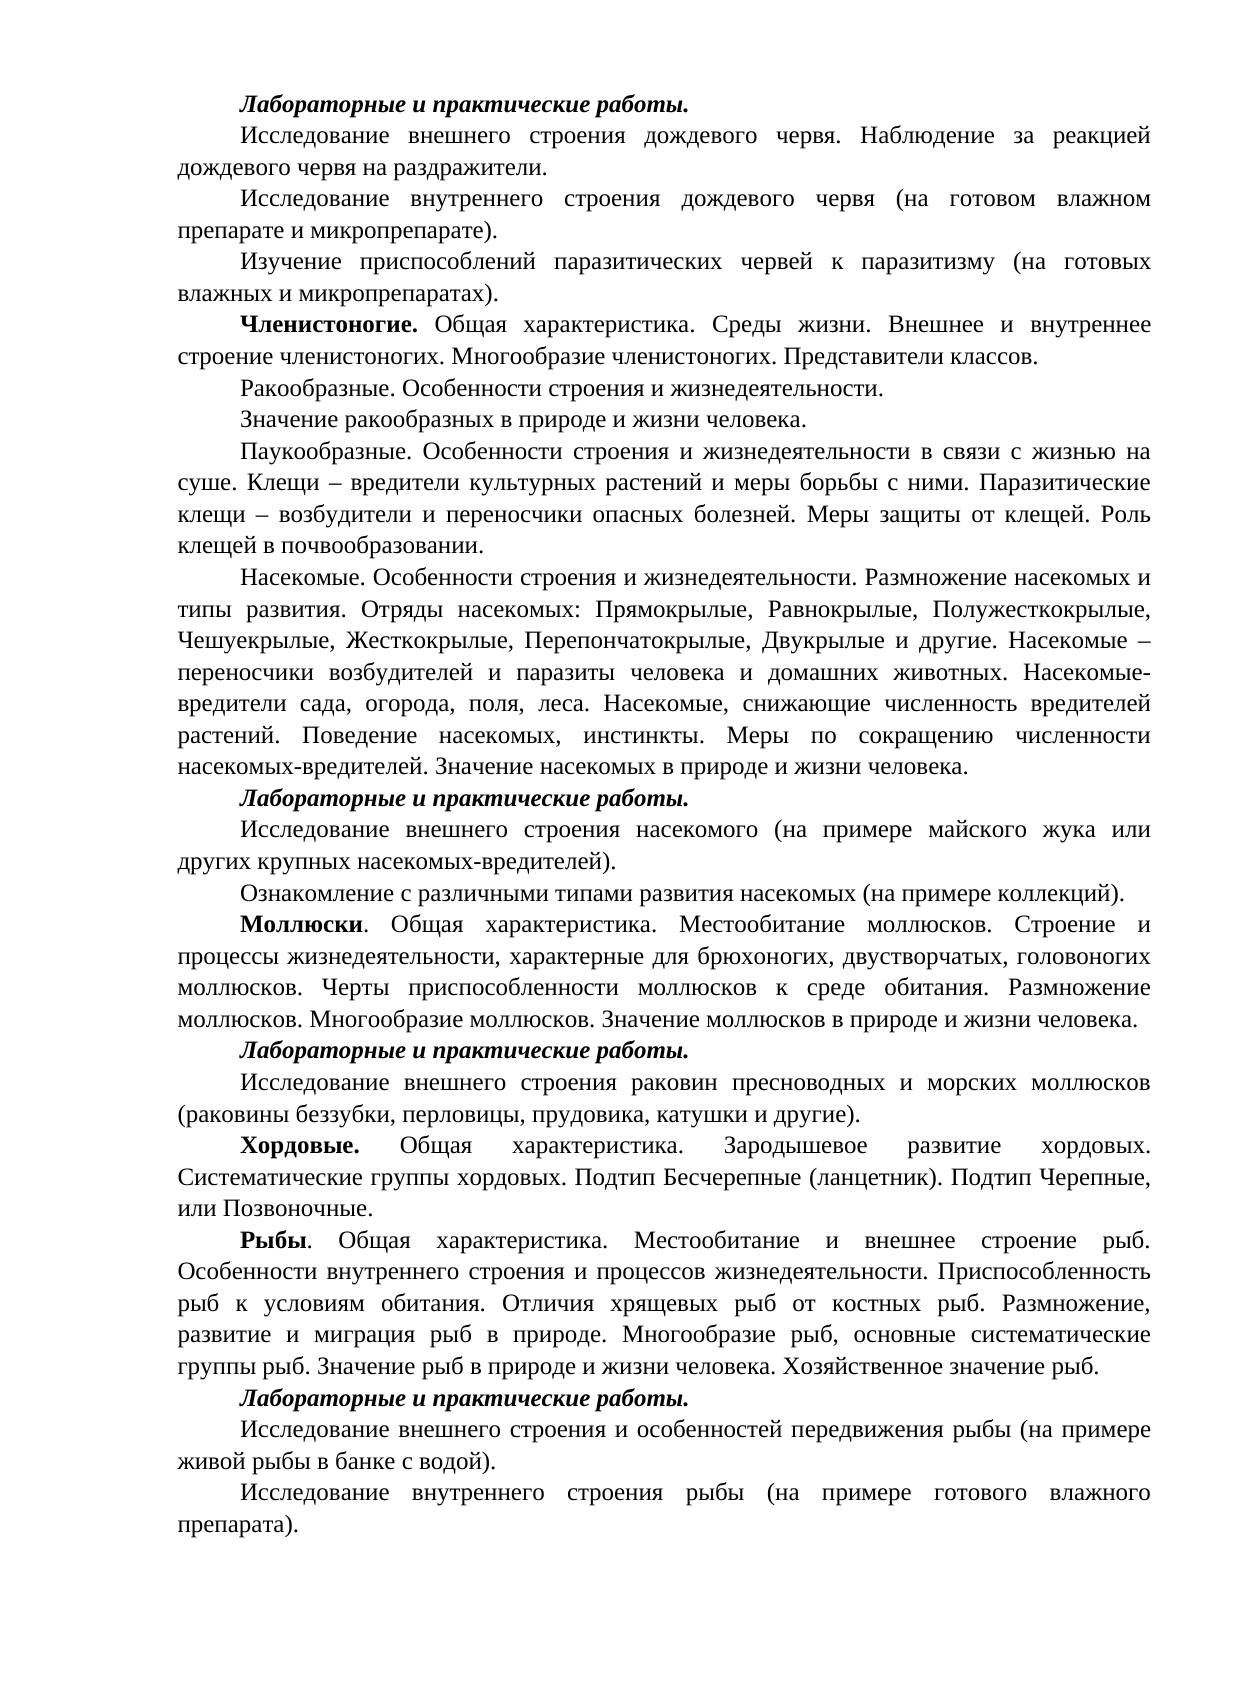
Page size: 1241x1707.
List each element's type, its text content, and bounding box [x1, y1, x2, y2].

text Исследование внешнего строения раковин пресноводных и морских моллюсков (раковины беззубки, перловицы, прудовика, катушки и другие). [177, 1067, 1152, 1127]
text Лабораторные и практические работы. [177, 1383, 1152, 1411]
text Паукообразные. Особенности строения и жизнедеятельности в связи с жизнью на суше. Клещи – вредители культурных растений и меры борьбы с ними. Паразитические клещи – возбудители и переносчики опасных болезней. Меры защиты от клещей. Роль клещей в почвообразовании. [177, 436, 1152, 559]
text Исследование внешнего строения насекомого (на примере майского жука или других крупных насекомых-вредителей). [177, 814, 1152, 875]
text Лабораторные и практические работы. [177, 1036, 1152, 1064]
text Исследование внутреннего строения рыбы (на примере готового влажного препарата). [177, 1477, 1152, 1538]
text Хордовые. Общая характеристика. Зародышевое развитие хордовых. Систематические группы хордовых. Подтип Бесчерепные (ланцетник). Подтип Черепные, или Позвоночные. [177, 1130, 1152, 1222]
text Исследование внешнего строения дождевого червя. Наблюдение за реакцией дождевого червя на раздражители. [177, 120, 1152, 181]
text Ознакомление с различными типами развития насекомых (на примере коллекций). [177, 878, 1152, 906]
text Исследование внутреннего строения дождевого червя (на готовом влажном препарате и микропрепарате). [177, 183, 1152, 244]
text Рыбы. Общая характеристика. Местообитание и внешнее строение рыб. Особенности внутреннего строения и процессов жизнедеятельности. Приспособленность рыб к условиям обитания. Отличия хрящевых рыб от костных рыб. Размножение, развитие и миграция рыб в природе. Многообразие рыб, основные систематические группы рыб. Значение рыб в природе и жизни человека. Хозяйственное значение рыб. [177, 1225, 1152, 1380]
text Ракообразные. Особенности строения и жизнедеятельности. [177, 373, 1152, 401]
text Моллюски. Общая характеристика. Местообитание моллюсков. Строение и процессы жизнедеятельности, характерные для брюхоногих, двустворчатых, головоногих моллюсков. Черты приспособленности моллюсков к среде обитания. Размножение моллюсков. Многообразие моллюсков. Значение моллюсков в природе и жизни человека. [177, 909, 1152, 1033]
text Исследование внешнего строения и особенностей передвижения рыбы (на примере живой рыбы в банке с водой). [177, 1414, 1152, 1474]
text Лабораторные и практические работы. [177, 89, 1152, 117]
text Членистоногие. Общая характеристика. Среды жизни. Внешнее и внутреннее строение членистоногих. Многообразие членистоногих. Представители классов. [177, 309, 1152, 370]
text Лабораторные и практические работы. [177, 783, 1152, 812]
text Изучение приспособлений паразитических червей к паразитизму (на готовых влажных и микропрепаратах). [177, 246, 1152, 307]
text Значение ракообразных в природе и жизни человека. [177, 404, 1152, 433]
text Насекомые. Особенности строения и жизнедеятельности. Размножение насекомых и типы развития. Отряды насекомых: Прямокрылые, Равнокрылые, Полужесткокрылые, Чешуекрылые, Жесткокрылые, Перепончатокрылые, Двукрылые и другие. Насекомые – переносчики возбудителей и паразиты человека и домашних животных. Насекомые-вредители сада, огорода, поля, леса. Насекомые, снижающие численность вредителей растений. Поведение насекомых, инстинкты. Меры по сокращению численности насекомых-вредителей. Значение насекомых в природе и жизни человека. [177, 562, 1152, 780]
